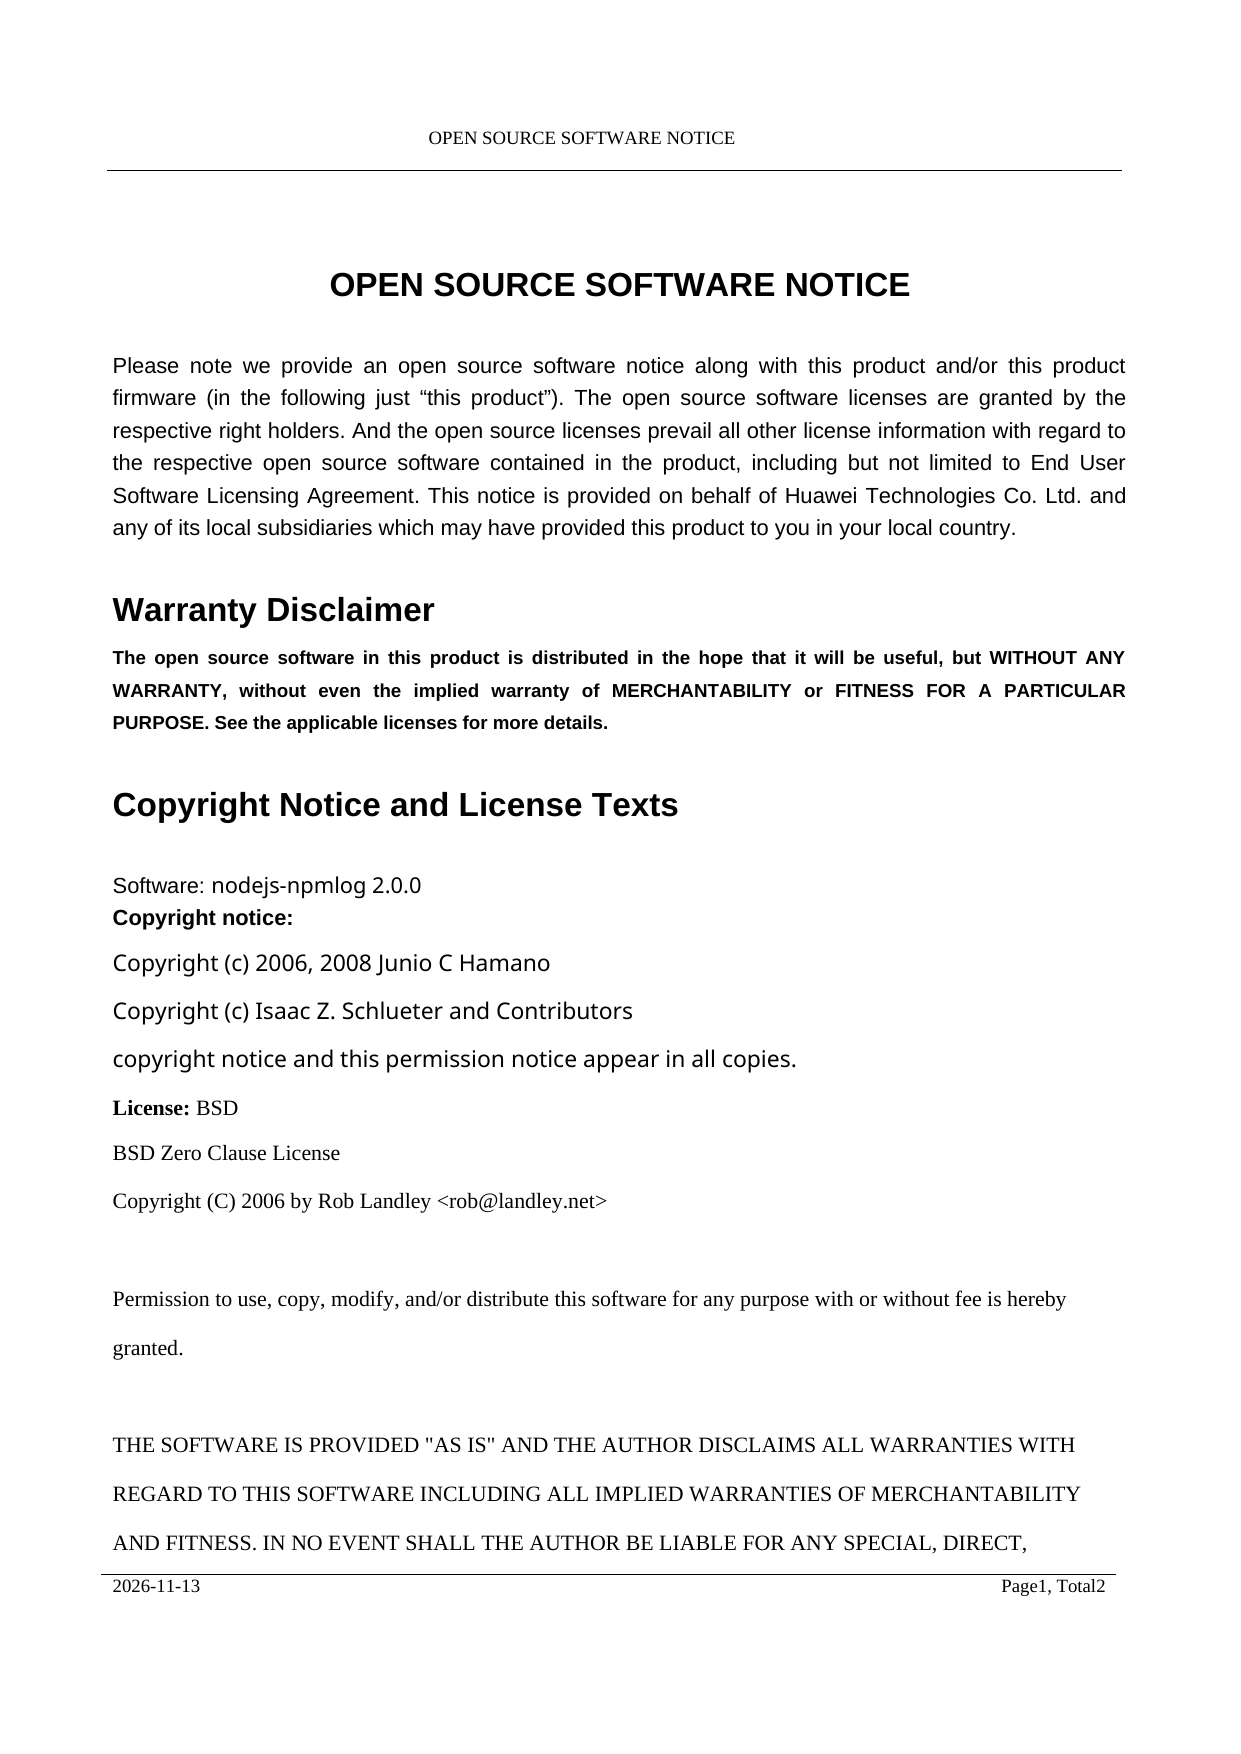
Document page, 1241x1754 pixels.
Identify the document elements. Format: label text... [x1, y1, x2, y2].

text Please note we provide an open source software notice along with this product and/or this product firmware (in the following just “this product”). The open source software licenses are granted by the respective right holders. And the open source licenses prevail all other license information with regard to the respective open source software contained in the product, including but not limited to End User Software Licensing Agreement. This notice is provided on behalf of Huawei Technologies Co. Ltd. and any of its local subsidiaries which may have provided this product to you in your local country. [112, 349, 1128, 544]
text Copyright Notice and License Texts [112, 771, 1128, 836]
text Copyright (c) Isaac Z. Schlueter and Contributors [112, 995, 1128, 1027]
text Warranty Disclaimer [112, 576, 1128, 641]
text The open source software in this product is distributed in the hope that it will be useful, but WITHOUT ANY WARRANTY, without even the implied warranty of MERCHANTABILITY or FITNESS FOR A PARTICULAR PURPOSE. See the applicable licenses for more details. [112, 641, 1128, 739]
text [112, 1136, 1128, 1558]
text License: BSD [112, 1091, 1128, 1123]
text Copyright notice: [112, 901, 1128, 934]
text Software: nodejs-npmlog 2.0.0 [112, 869, 1128, 901]
text Copyright (c) 2006, 2008 Junio C Hamano [112, 947, 1128, 979]
text copyright notice and this permission notice appear in all copies. [112, 1043, 1128, 1075]
text OPEN SOURCE SOFTWARE NOTICE [112, 251, 1128, 316]
